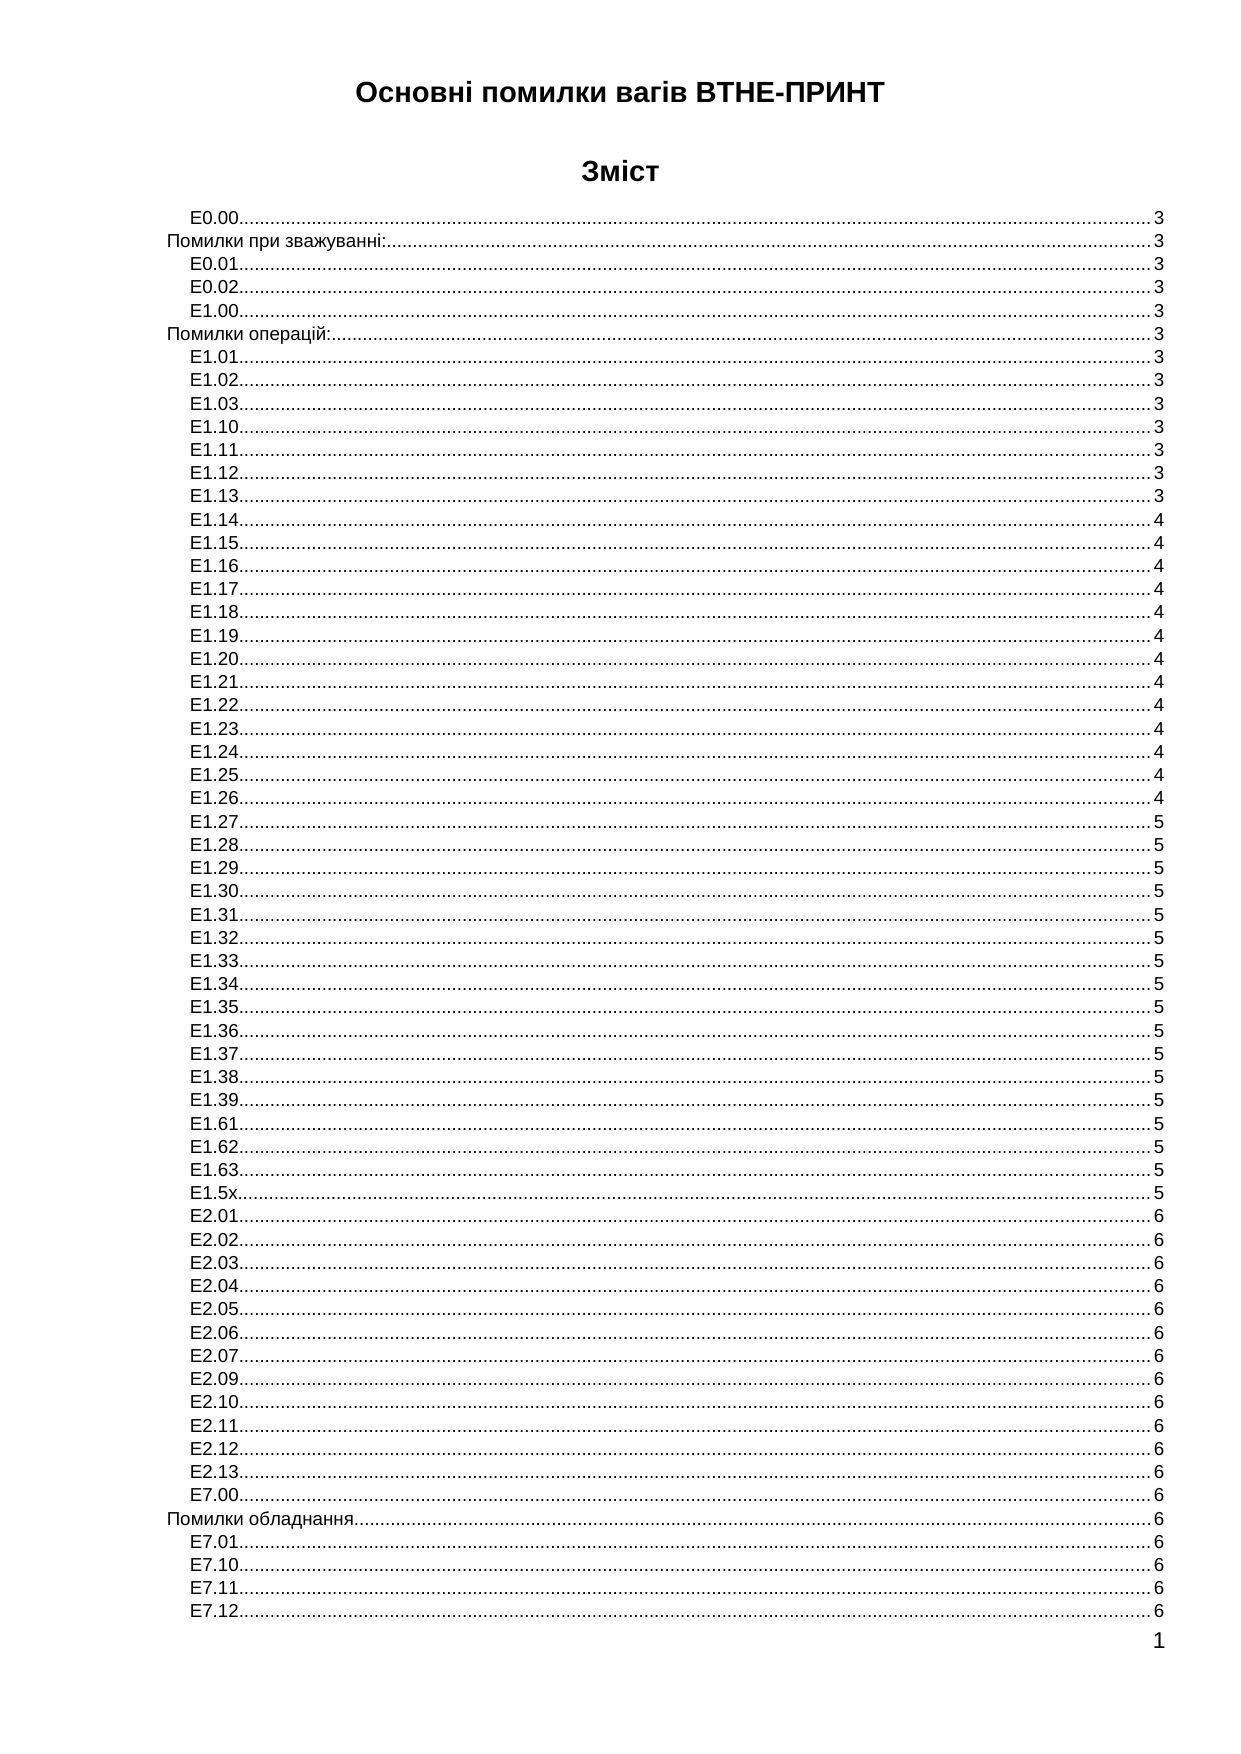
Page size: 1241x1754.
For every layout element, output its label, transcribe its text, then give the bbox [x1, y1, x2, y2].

text E1.30 5 [189, 880, 1165, 902]
text E1.14 4 [189, 508, 1165, 530]
text E1.63 5 [189, 1159, 1165, 1180]
text E0.02 3 [189, 276, 1165, 298]
text E1.33 5 [189, 950, 1165, 971]
text E0.00 3 [189, 206, 1165, 228]
text E1.19 4 [189, 624, 1165, 646]
text E1.5x 5 [189, 1182, 1165, 1204]
text E1.37 5 [189, 1043, 1165, 1064]
text E2.12 6 [189, 1438, 1165, 1459]
text E1.13 3 [189, 485, 1165, 507]
text E1.16 4 [189, 555, 1165, 576]
text E1.22 4 [189, 694, 1165, 716]
text E1.38 5 [189, 1066, 1165, 1087]
text E7.10 6 [189, 1554, 1165, 1575]
text E2.10 6 [189, 1391, 1165, 1413]
text E1.18 4 [189, 601, 1165, 623]
text E1.21 4 [189, 671, 1165, 693]
text E1.23 4 [189, 717, 1165, 739]
text E1.02 3 [189, 369, 1165, 391]
text E1.01 3 [189, 346, 1165, 367]
text E7.11 6 [189, 1577, 1165, 1598]
text E1.39 5 [189, 1089, 1165, 1111]
text E2.09 6 [189, 1368, 1165, 1389]
text E1.36 5 [189, 1019, 1165, 1041]
text E1.00 3 [189, 299, 1165, 321]
text E1.61 5 [189, 1112, 1165, 1134]
text E1.34 5 [189, 973, 1165, 994]
text E1.29 5 [189, 857, 1165, 878]
text E2.04 6 [189, 1275, 1165, 1297]
text E2.02 6 [189, 1228, 1165, 1250]
text Помилки операцій: 3 [167, 323, 1165, 344]
text E1.32 5 [189, 927, 1165, 948]
text E7.01 6 [189, 1531, 1165, 1552]
text E2.01 6 [189, 1205, 1165, 1227]
text E1.24 4 [189, 741, 1165, 762]
text E1.25 4 [189, 764, 1165, 786]
text E1.03 3 [189, 392, 1165, 414]
text E1.26 4 [189, 787, 1165, 809]
text E1.28 5 [189, 834, 1165, 855]
text E1.12 3 [189, 462, 1165, 483]
text E7.12 6 [189, 1600, 1165, 1622]
text Основні помилки вагів ВТНЕ-ПРИНТ [75, 75, 1165, 108]
text E1.20 4 [189, 648, 1165, 669]
text E2.03 6 [189, 1252, 1165, 1273]
text E2.06 6 [189, 1321, 1165, 1343]
text E2.13 6 [189, 1461, 1165, 1482]
text E0.01 3 [189, 253, 1165, 274]
text E1.27 5 [189, 810, 1165, 832]
text E1.17 4 [189, 578, 1165, 600]
text E1.31 5 [189, 903, 1165, 925]
text E2.07 6 [189, 1345, 1165, 1366]
text E1.15 4 [189, 532, 1165, 553]
text E1.62 5 [189, 1136, 1165, 1157]
text Помилки при зважуванні: 3 [167, 230, 1165, 251]
text E1.11 3 [189, 439, 1165, 460]
text E2.11 6 [189, 1414, 1165, 1436]
text E7.00 6 [189, 1484, 1165, 1506]
text E1.10 3 [189, 416, 1165, 437]
text E1.35 5 [189, 996, 1165, 1018]
text Зміст [75, 154, 1165, 187]
text Помилки обладнання 6 [167, 1507, 1165, 1529]
text E2.05 6 [189, 1298, 1165, 1320]
